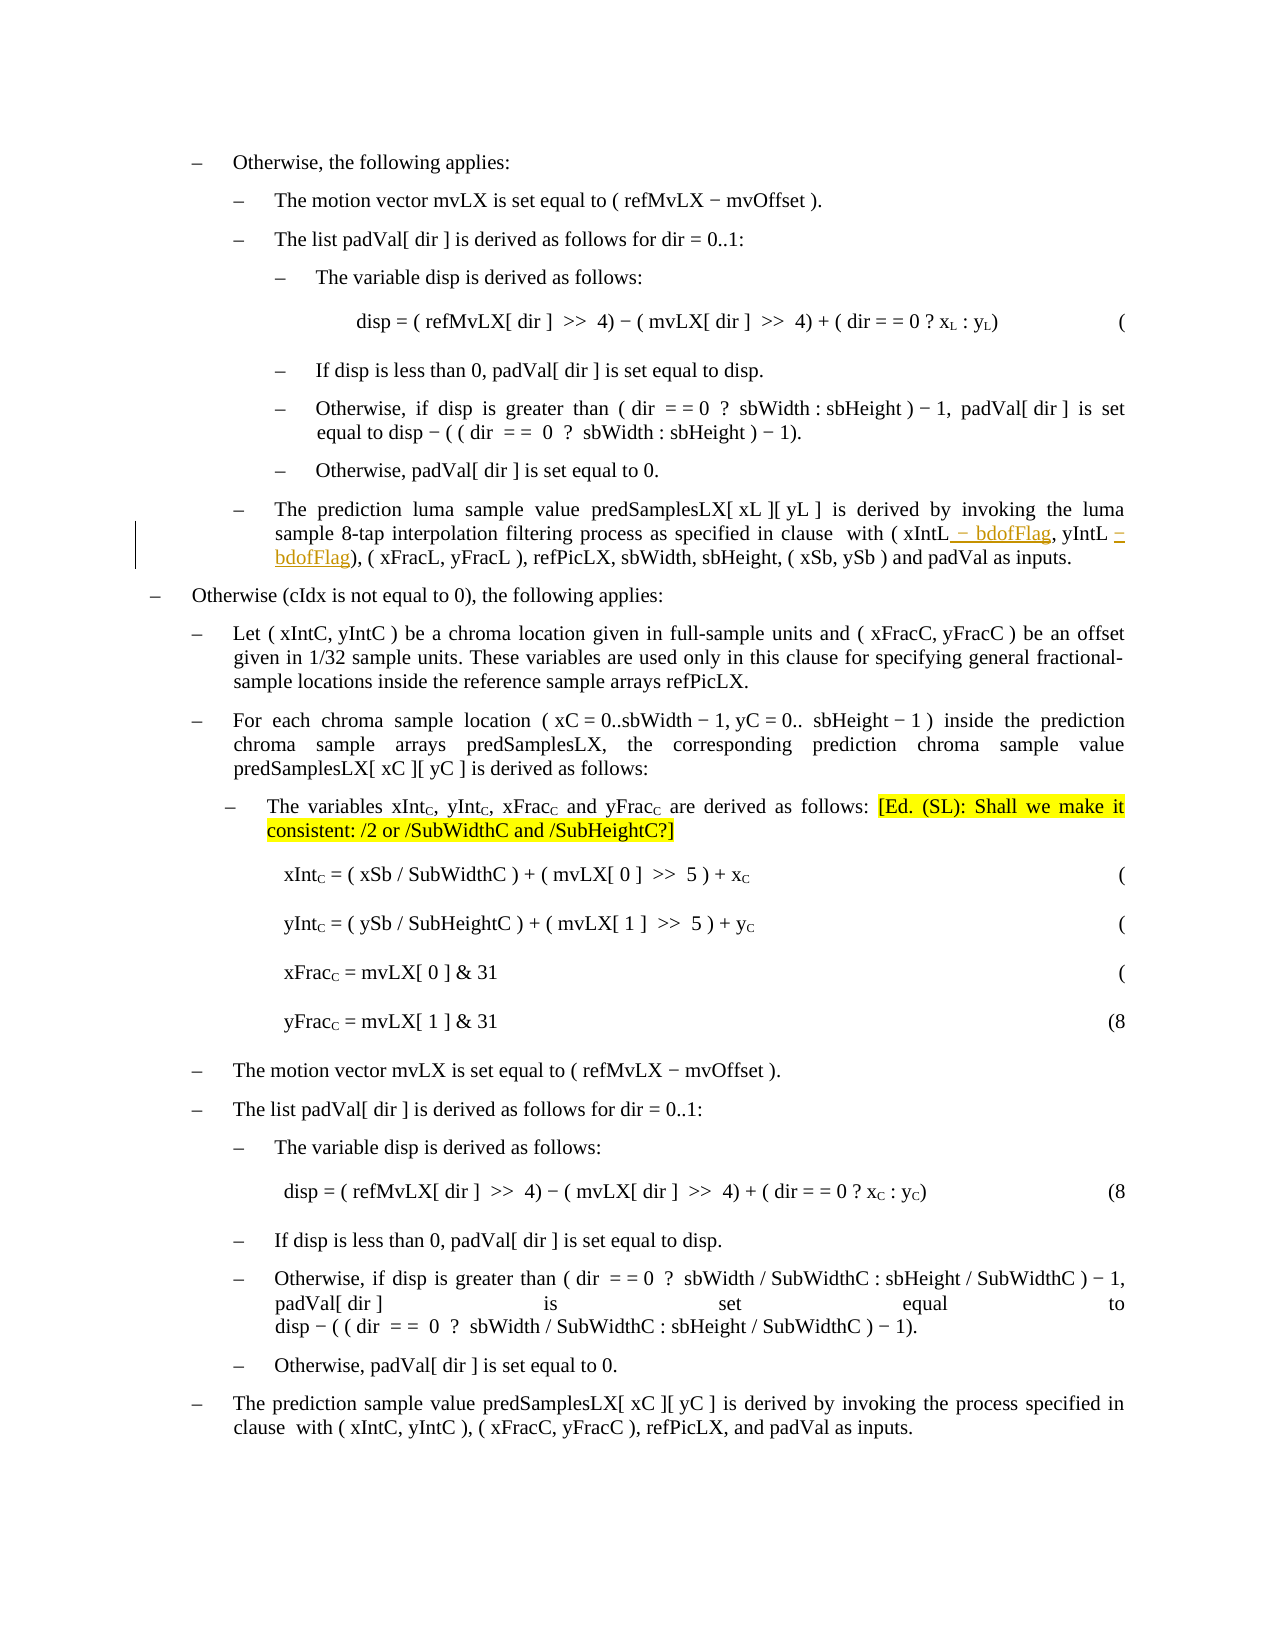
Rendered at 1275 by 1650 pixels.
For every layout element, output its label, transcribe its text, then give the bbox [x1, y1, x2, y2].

list For each chroma sample location ( xC = 0..sbWidth − 1, yC = 0.. sbHeight − 1 ) inside the prediction chroma sample arrays predSamplesLX, the corresponding prediction chroma sample value predSamplesLX[ xC ][ yC ] is derived as follows: [192, 708, 1125, 780]
list If disp is less than 0, padVal[ dir ] is set equal to disp. [275, 358, 1125, 382]
list The motion vector mvLX is set equal to ( refMvLX − mvOffset ). [233, 188, 1125, 212]
list Let ( xIntC, yIntC ) be a chroma location given in full-sample units and ( xFracC, yFracC ) be an offset given in 1/32 sample units. These variables are used only in this clause for specifying general fractional-sample locations inside the reference sample arrays refPicLX. [192, 621, 1125, 693]
list Otherwise, the following applies: [192, 150, 1125, 174]
list The list padVal[ dir ] is derived as follows for dir = 0..1: [233, 226, 1125, 251]
list Otherwise, padVal[ dir ] is set equal to 0. [233, 1353, 1125, 1377]
list Otherwise, padVal[ dir ] is set equal to 0. [275, 458, 1125, 482]
list The variables xIntC, yIntC, xFracC and yFracC are derived as follows: [Ed. (SL): Shall we make it consistent: /2 or /SubWidthC and /SubHeightC?] [225, 794, 1125, 842]
list Otherwise (cIdx is not equal to 0), the following applies: [150, 583, 1125, 607]
list The prediction sample value predSamplesLX[ xC ][ yC ] is derived by invoking the process specified in clause 8.5.6.3.4 with ( xIntC, yIntC ), ( xFracC, yFracC ), refPicLX, and padVal as inputs. [192, 1391, 1125, 1439]
list The prediction luma sample value predSamplesLX[ xL ][ yL ] is derived by invoking the luma sample 8-tap interpolation filtering process as specified in clause 8.5.6.3.2 with ( xIntL, yIntL ), ( xFracL, yFracL ), refPicLX, sbWidth, sbHeight, ( xSb, ySb ) and padVal as inputs. [233, 497, 1125, 569]
list If disp is less than 0, padVal[ dir ] is set equal to disp. [233, 1228, 1125, 1252]
list Otherwise, if disp is greater than ( dir = = 0 ? sbWidth : sbHeight ) − 1, padVal[ dir ] is set equal to disp − ( ( dir = = 0 ? sbWidth : sbHeight ) − 1). [275, 396, 1125, 444]
list The variable disp is derived as follows: [233, 1135, 1125, 1159]
list The motion vector mvLX is set equal to ( refMvLX − mvOffset ). [192, 1058, 1125, 1082]
list Otherwise, if disp is greater than ( dir = = 0 ? sbWidth / SubWidthC : sbHeight / SubWidthC ) − 1, padVal[ dir ] is set equal to disp − ( ( dir = = 0 ? sbWidth / SubWidthC : sbHeight / SubWidthC ) − 1). [233, 1266, 1125, 1338]
list The variable disp is derived as follows: [275, 265, 1125, 289]
list The list padVal[ dir ] is derived as follows for dir = 0..1: [192, 1097, 1125, 1121]
